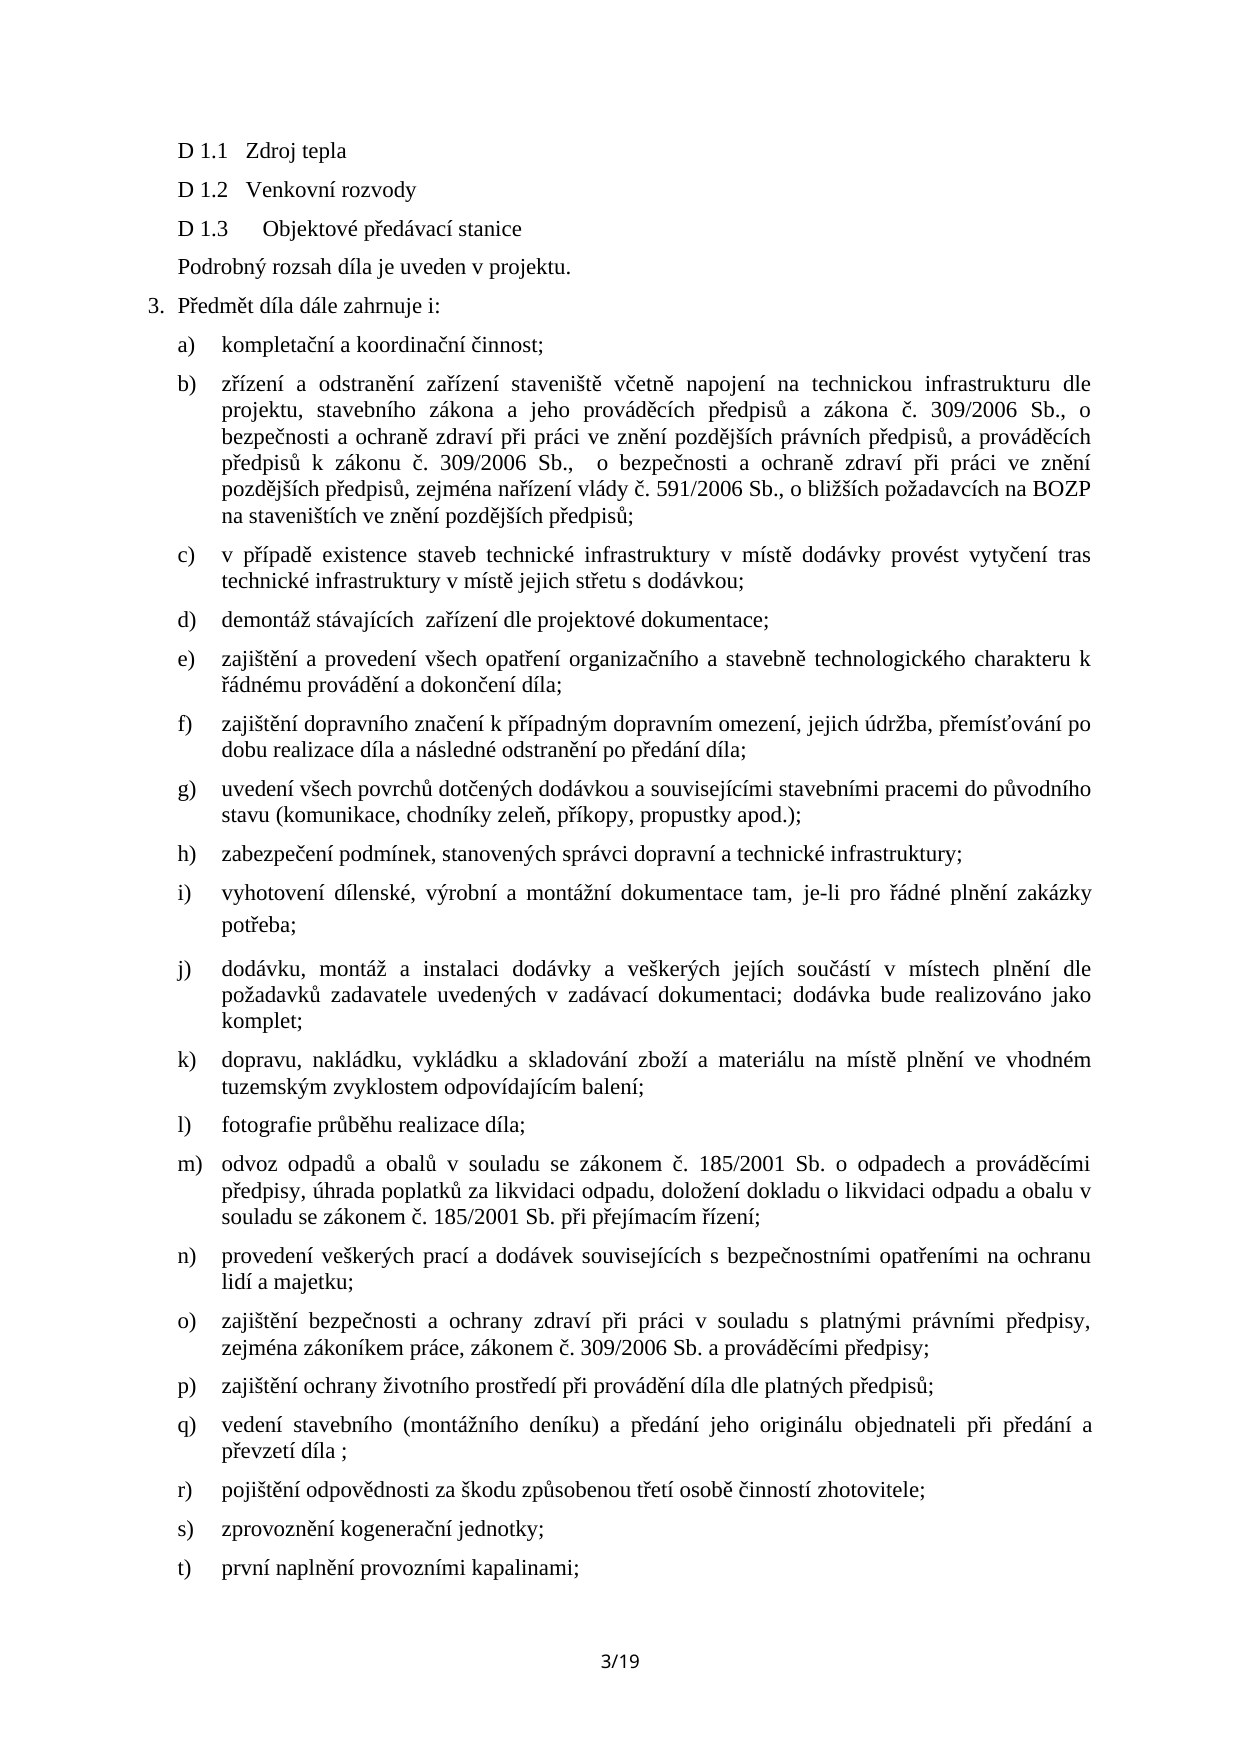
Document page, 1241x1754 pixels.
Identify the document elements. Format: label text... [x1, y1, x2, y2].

list vyhotovení dílenské, výrobní a montážní dokumentace tam, je-li pro řádné plnění zakázky potřeba; [177, 879, 1093, 937]
list zprovoznění kogenerační jednotky; [177, 1515, 1093, 1542]
list pojištění odpovědnosti za škodu způsobenou třetí osobě činností zhotovitele; [177, 1476, 1093, 1503]
list D 1.3 Objektové předávací stanice [177, 214, 1093, 241]
list zajištění ochrany životního prostředí při provádění díla dle platných předpisů; [177, 1372, 1093, 1399]
list zajištění dopravního značení k případným dopravním omezení, jejich údržba, přemísťování po dobu realizace díla a následné odstranění po předání díla; [177, 710, 1093, 763]
list provedení veškerých prací a dodávek souvisejících s bezpečnostními opatřeními na ochranu lidí a majetku; [177, 1242, 1093, 1295]
list odvoz odpadů a obalů v souladu se zákonem č. 185/2001 Sb. o odpadech a prováděcími předpisy, úhrada poplatků za likvidaci odpadu, doložení dokladu o likvidaci odpadu a obalu v souladu se zákonem č. 185/2001 Sb. při přejímacím řízení; [177, 1150, 1093, 1229]
list zajištění a provedení všech opatření organizačního a stavebně technologického charakteru k řádnému provádění a dokončení díla; [177, 645, 1093, 697]
list D 1.2 Venkovní rozvody [177, 176, 1093, 202]
list D 1.1 Zdroj tepla [177, 137, 1093, 163]
list fotografie průběhu realizace díla; [177, 1112, 1093, 1138]
list Podrobný rozsah díla je uveden v projektu. [177, 253, 1093, 280]
list dopravu, nakládku, vykládku a skladování zboží a materiálu na místě plnění ve vhodném tuzemským zvyklostem odpovídajícím balení; [177, 1046, 1093, 1099]
list uvedení všech povrchů dotčených dodávkou a souvisejícími stavebními pracemi do původního stavu (komunikace, chodníky zeleň, příkopy, propustky apod.); [177, 775, 1093, 828]
list zajištění bezpečnosti a ochrany zdraví při práci v souladu s platnými právními předpisy, zejména zákoníkem práce, zákonem č. 309/2006 Sb. a prováděcími předpisy; [177, 1307, 1093, 1360]
list Předmět díla dále zahrnuje i: [148, 292, 1093, 319]
list zřízení a odstranění zařízení staveniště včetně napojení na technickou infrastrukturu dle projektu, stavebního zákona a jeho prováděcích předpisů a zákona č. 309/2006 Sb., o bezpečnosti a ochraně zdraví při práci ve znění pozdějších právních předpisů, a prováděcích předpisů k zákonu č. 309/2006 Sb., o bezpečnosti a ochraně zdraví při práci ve znění pozdějších předpisů, zejména nařízení vlády č. 591/2006 Sb., o bližších požadavcích na BOZP na staveništích ve znění pozdějších předpisů; [177, 370, 1093, 528]
list demontáž stávajících zařízení dle projektové dokumentace; [177, 606, 1093, 632]
list první naplnění provozními kapalinami; [177, 1554, 1093, 1581]
list kompletační a koordinační činnost; [177, 331, 1093, 357]
list dodávku, montáž a instalaci dodávky a veškerých jejích součástí v místech plnění dle požadavků zadavatele uvedených v zadávací dokumentaci; dodávka bude realizováno jako komplet; [177, 955, 1093, 1034]
list zabezpečení podmínek, stanovených správci dopravní a technické infrastruktury; [177, 840, 1093, 867]
list v případě existence staveb technické infrastruktury v místě dodávky provést vytyčení tras technické infrastruktury v místě jejich střetu s dodávkou; [177, 541, 1093, 593]
list vedení stavebního (montážního deníku) a předání jeho originálu objednateli při předání a převzetí díla ; [177, 1411, 1093, 1464]
